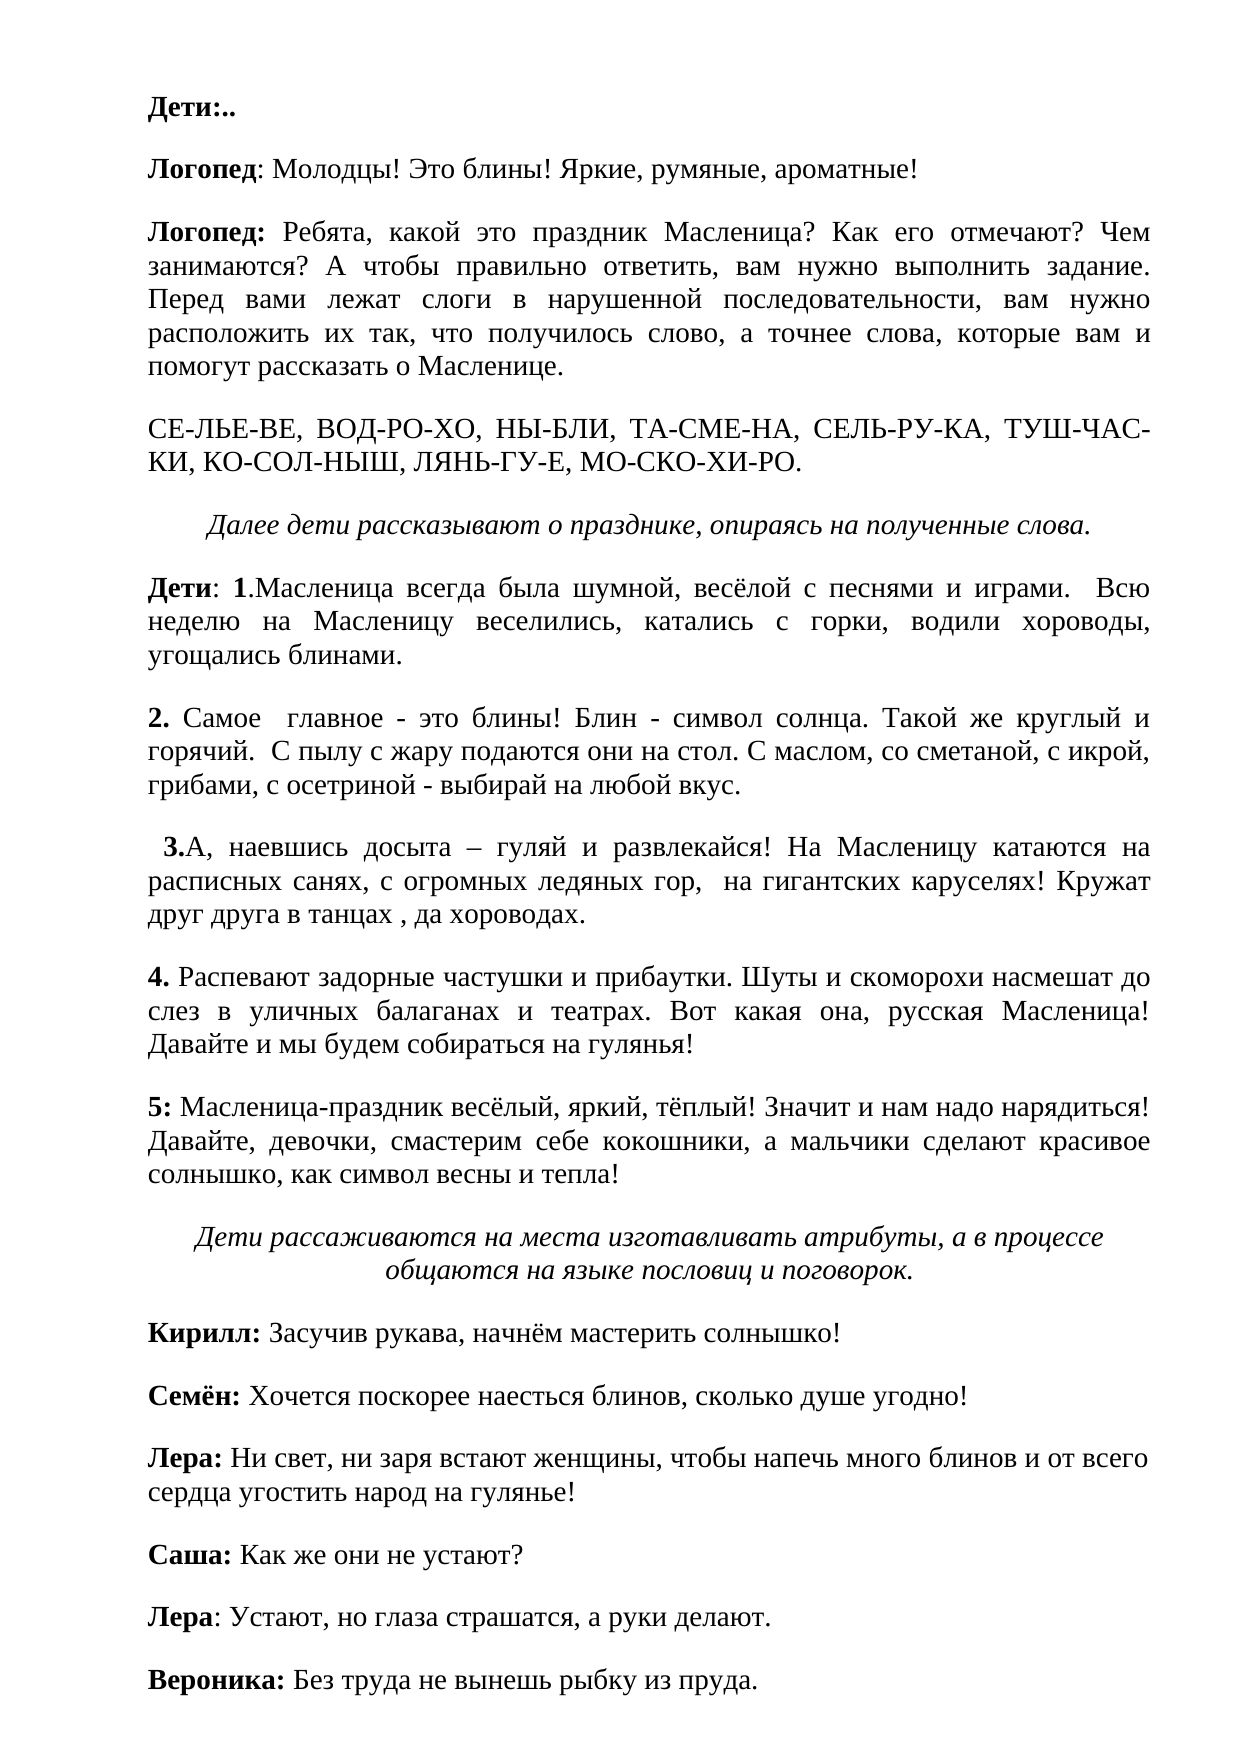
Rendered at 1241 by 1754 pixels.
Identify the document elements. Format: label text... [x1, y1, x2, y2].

text Лера: Ни свет, ни заря встают женщины, чтобы напечь много блинов и от всего сердца угостить народ на гулянье! [148, 1441, 1152, 1508]
text Лера: Устают, но глаза страшатся, а руки делают. [148, 1599, 1152, 1633]
text Дети: 1.Масленица всегда была шумной, весёлой с песнями и играми. Всю неделю на Масленицу веселились, катались с горки, водили хороводы, угощались блинами. [148, 570, 1152, 671]
text Семён: Хочется поскорее наесться блинов, сколько душе угодно! [148, 1378, 1152, 1411]
text Вероника: Без труда не вынешь рыбку из пруда. [148, 1662, 1152, 1696]
text Саша: Как же они не устают? [148, 1537, 1152, 1570]
text 3.А, наевшись досыта – гуляй и развлекайся! На Масленицу катаются на расписных санях, с огромных ледяных гор, на гигантских каруселях! Кружат друг друга в танцах , да хороводах. [148, 829, 1152, 930]
text Дети:.. [148, 89, 1152, 122]
text 4. Распевают задорные частушки и прибаутки. Шуты и скоморохи насмешат до слез в уличных балаганах и театрах. Вот какая она, русская Масленица! Давайте и мы будем собираться на гулянья! [148, 959, 1152, 1060]
text Дети рассаживаются на места изготавливать атрибуты, а в процессе общаются на языке пословиц и поговорок. [148, 1219, 1152, 1286]
text Логопед: Ребята, какой это праздник Масленица? Как его отмечают? Чем занимаются? А чтобы правильно ответить, вам нужно выполнить задание. Перед вами лежат слоги в нарушенной последовательности, вам нужно расположить их так, что получилось слово, а точнее слова, которые вам и помогут рассказать о Масленице. [148, 214, 1152, 382]
text Кирилл: Засучив рукава, начнём мастерить солнышко! [148, 1315, 1152, 1349]
text Далее дети рассказывают о празднике, опираясь на полученные слова. [148, 507, 1152, 541]
text Логопед: Молодцы! Это блины! Яркие, румяные, ароматные! [148, 151, 1152, 185]
text 5: Масленица-праздник весёлый, яркий, тёплый! Значит и нам надо нарядиться! Давайте, девочки, смастерим себе кокошники, а мальчики сделают красивое солнышко, как символ весны и тепла! [148, 1089, 1152, 1190]
text CE-ЛЬЕ-ВЕ, ВОД-РО-ХО, НЫ-БЛИ, ТА-СМЕ-НА, СЕЛЬ-РУ-КА, ТУШ-ЧАС-КИ, КО-СОЛ-НЫШ, ЛЯНЬ-ГУ-Е, МО-СКО-ХИ-РО. [148, 411, 1152, 478]
text 2. Самое главное - это блины! Блин - символ солнца. Такой же круглый и горячий. С пылу с жару подаются они на стол. С маслом, со сметаной, с икрой, грибами, с осетриной - выбирай на любой вкус. [148, 700, 1152, 800]
